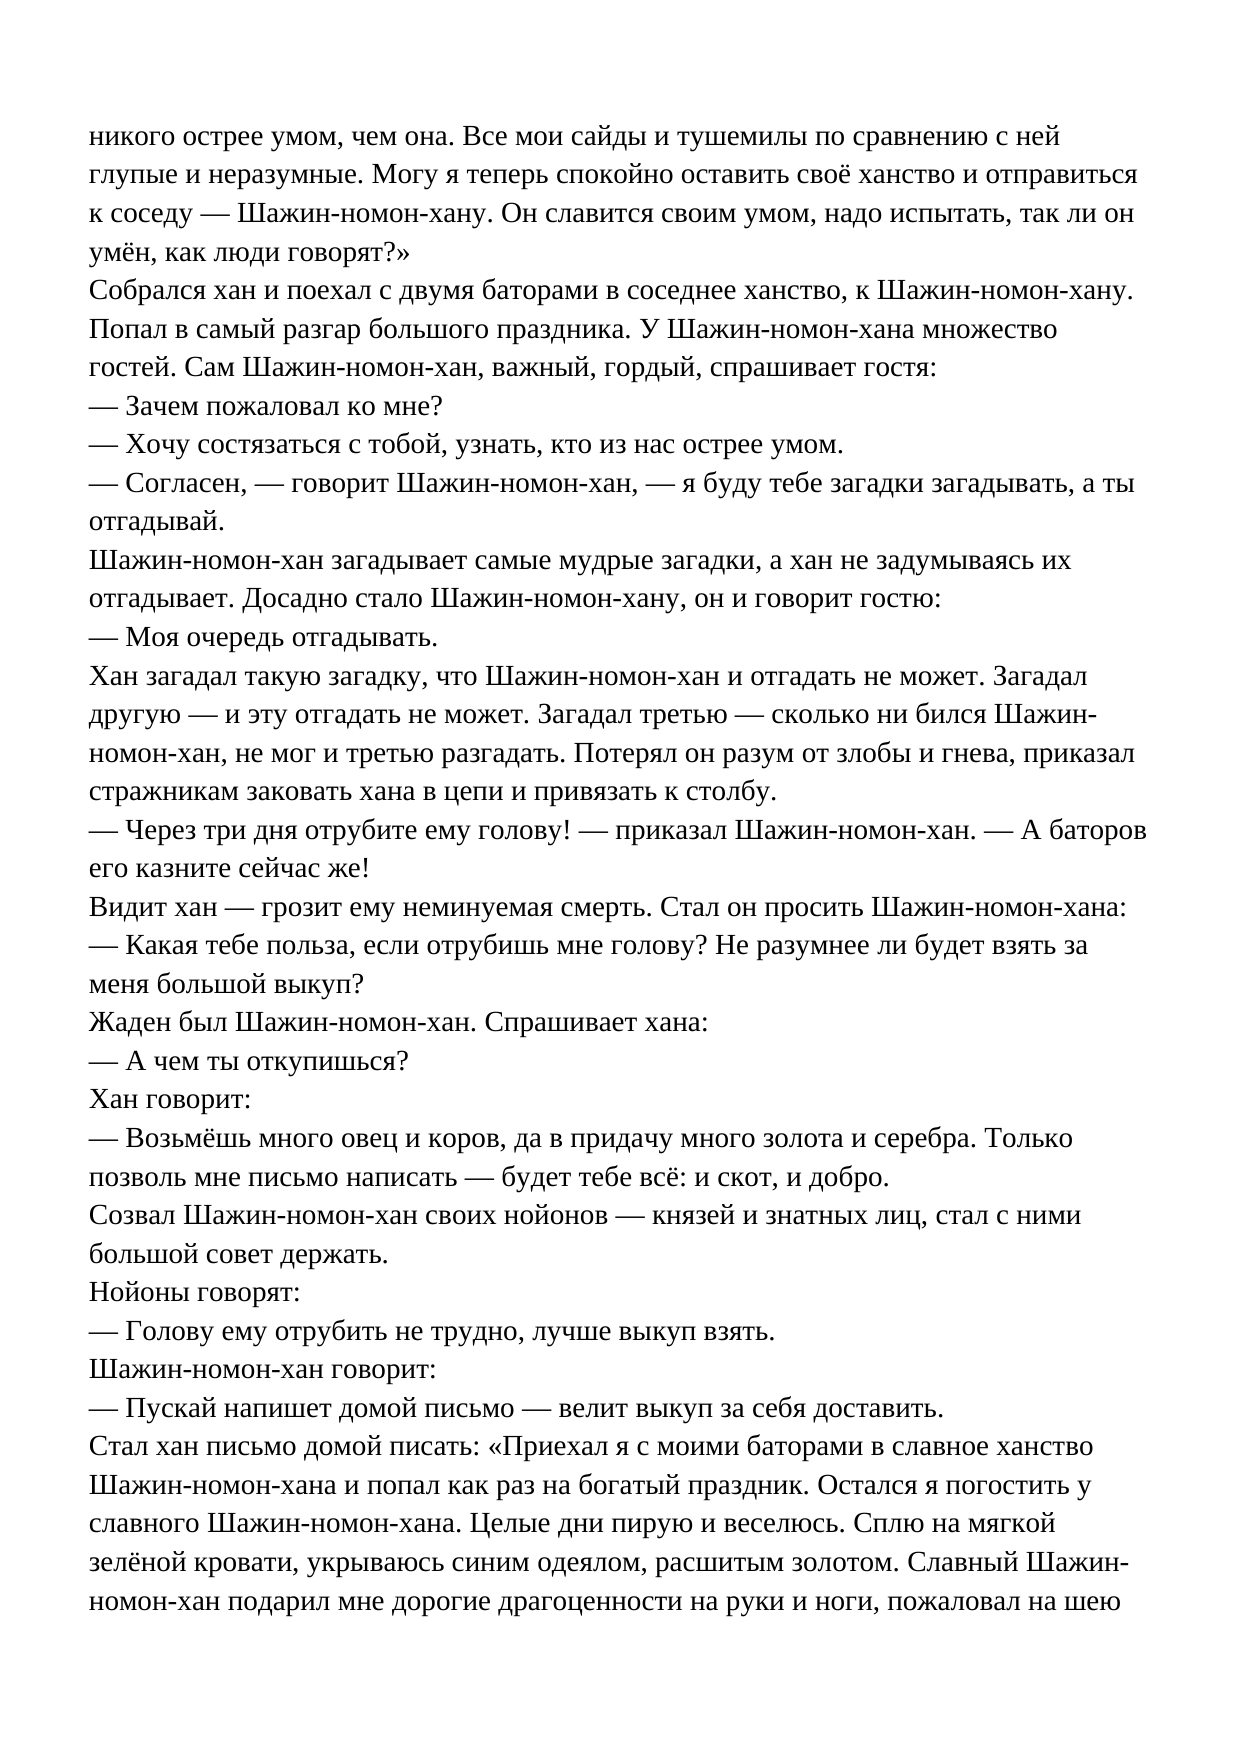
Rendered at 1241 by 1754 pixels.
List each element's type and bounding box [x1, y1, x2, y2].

text [89, 118, 1152, 1616]
